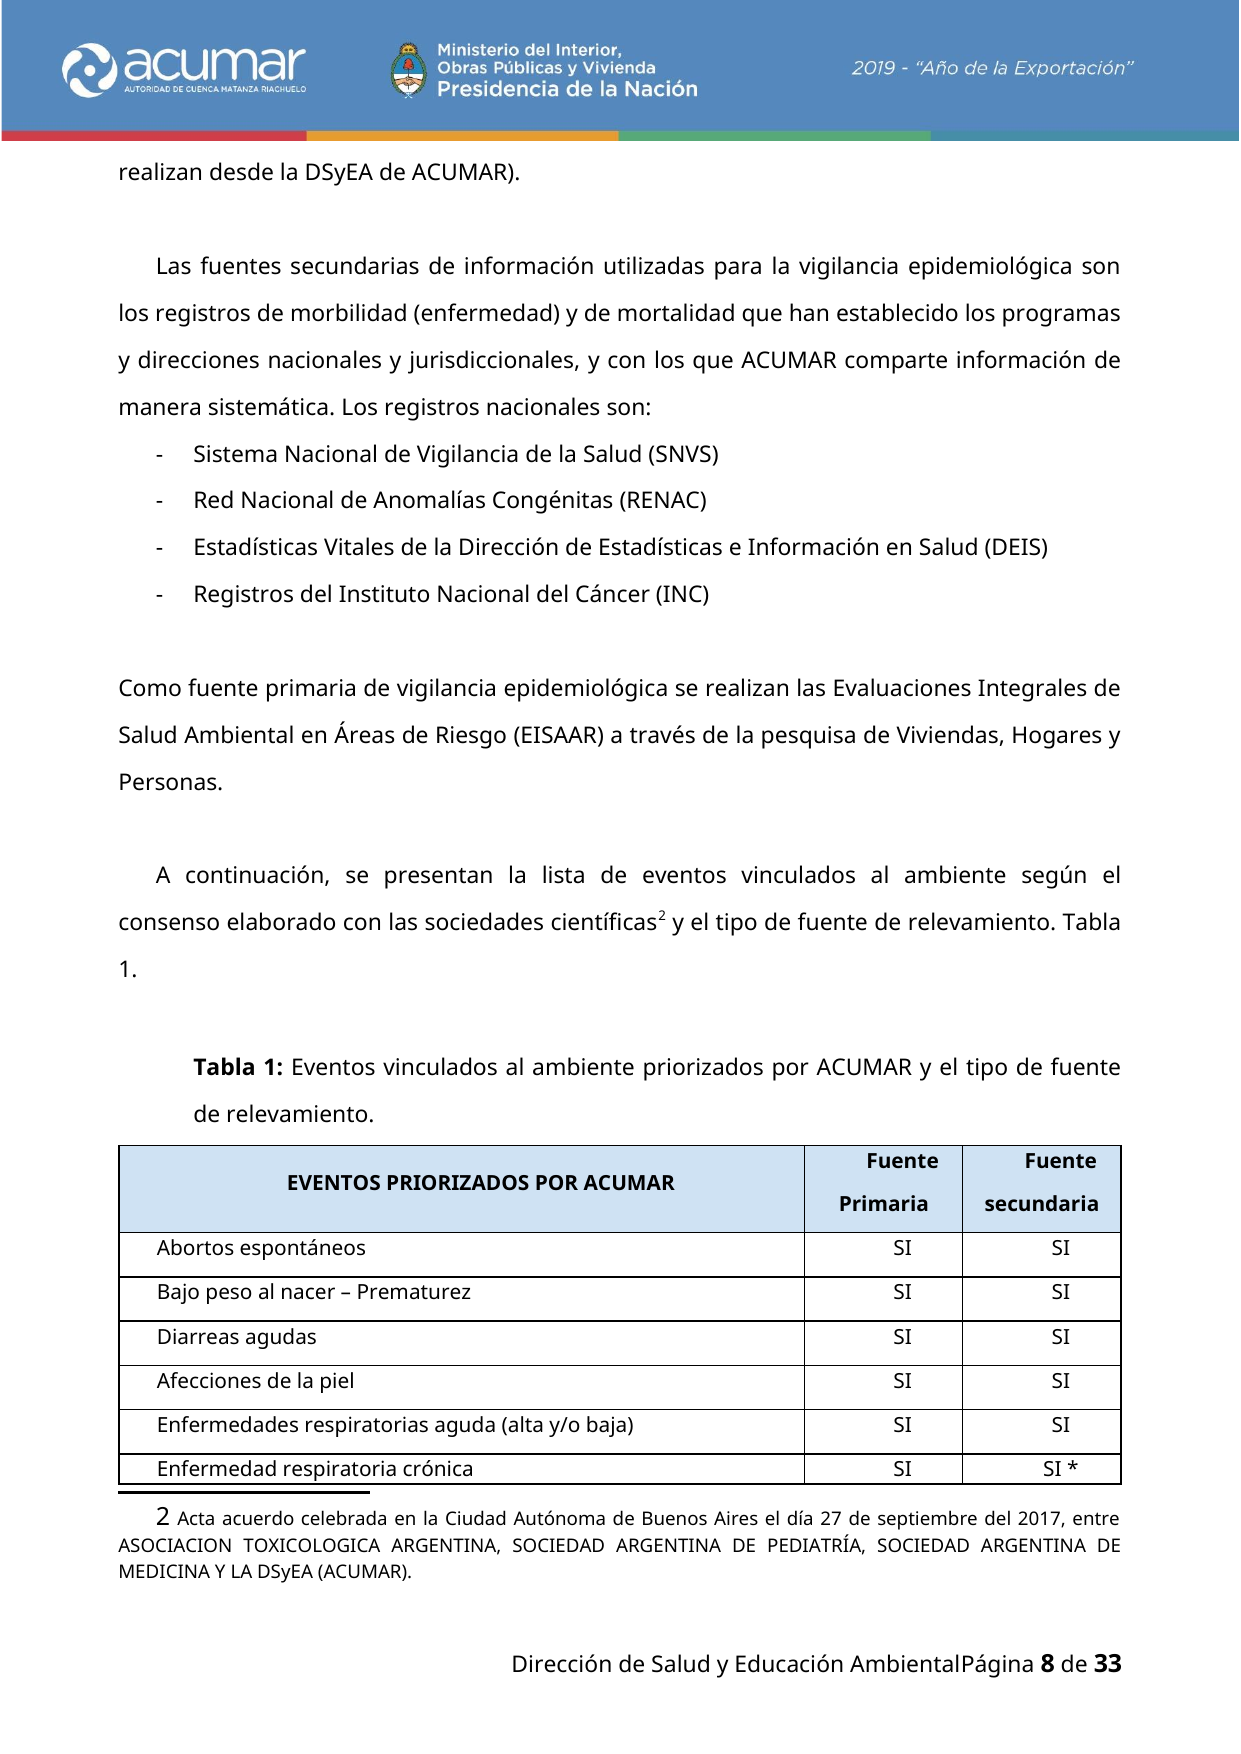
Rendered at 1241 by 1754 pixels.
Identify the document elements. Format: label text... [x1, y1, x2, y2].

table_cell SI [963, 1233, 1120, 1276]
table_cell SI [805, 1278, 962, 1320]
table_cell Enfermedades respiratorias aguda (alta y/o baja) [120, 1410, 804, 1453]
table_cell Diarreas agudas [120, 1322, 804, 1364]
table_cell SI [805, 1233, 962, 1276]
table_cell SI [805, 1455, 962, 1483]
list Registros del Instituto Nacional del Cáncer (INC) [156, 578, 1122, 609]
list Red Nacional de Anomalías Congénitas (RENAC) [156, 484, 1122, 516]
text A continuación, se presentan la lista de eventos vinculados al ambiente según el consenso elaborado con las sociedades científicas y el tipo de fuente de relevamiento. Tabla 1. [118, 859, 1122, 984]
text Las fuentes secundarias de información utilizadas para la vigilancia epidemiológica son los registros de morbilidad (enfermedad) y de mortalidad que han establecido los programas y direcciones nacionales y jurisdiccionales, y con los que ACUMAR comparte información de manera sistemática. Los registros nacionales son: [118, 250, 1122, 422]
table_cell SI [805, 1322, 962, 1364]
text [118, 136, 1122, 187]
table_cell SI [963, 1278, 1120, 1320]
table_cell SI [805, 1366, 962, 1409]
table_cell SI [963, 1322, 1120, 1364]
table_cell SI * [963, 1455, 1120, 1483]
list Sistema Nacional de Vigilancia de la Salud (SNVS) [156, 437, 1122, 469]
list Estadísticas Vitales de la Dirección de Estadísticas e Información en Salud (DEIS) [156, 531, 1122, 562]
table_cell SI [805, 1410, 962, 1453]
table_cell Abortos espontáneos [120, 1233, 804, 1276]
table_cell Bajo peso al nacer – Prematurez [120, 1278, 804, 1320]
table_cell Enfermedad respiratoria crónica [120, 1455, 804, 1483]
table_cell Afecciones de la piel [120, 1366, 804, 1409]
table_cell SI [963, 1410, 1120, 1453]
table_header Fuente secundaria [963, 1146, 1120, 1232]
table_header Fuente Primaria [805, 1146, 962, 1232]
table_cell SI [963, 1366, 1120, 1409]
picture [1, 0, 1239, 141]
text Tabla 1: Eventos vinculados al ambiente priorizados por ACUMAR y el tipo de fuente de relevamiento. [193, 1051, 1122, 1129]
table_header EVENTOS PRIORIZADOS POR ACUMAR [120, 1146, 804, 1232]
text Como fuente primaria de vigilancia epidemiológica se realizan las Evaluaciones Integrales de Salud Ambiental en Áreas de Riesgo (EISAAR) a través de la pesquisa de Viviendas, Hogares y Personas. [118, 672, 1122, 797]
